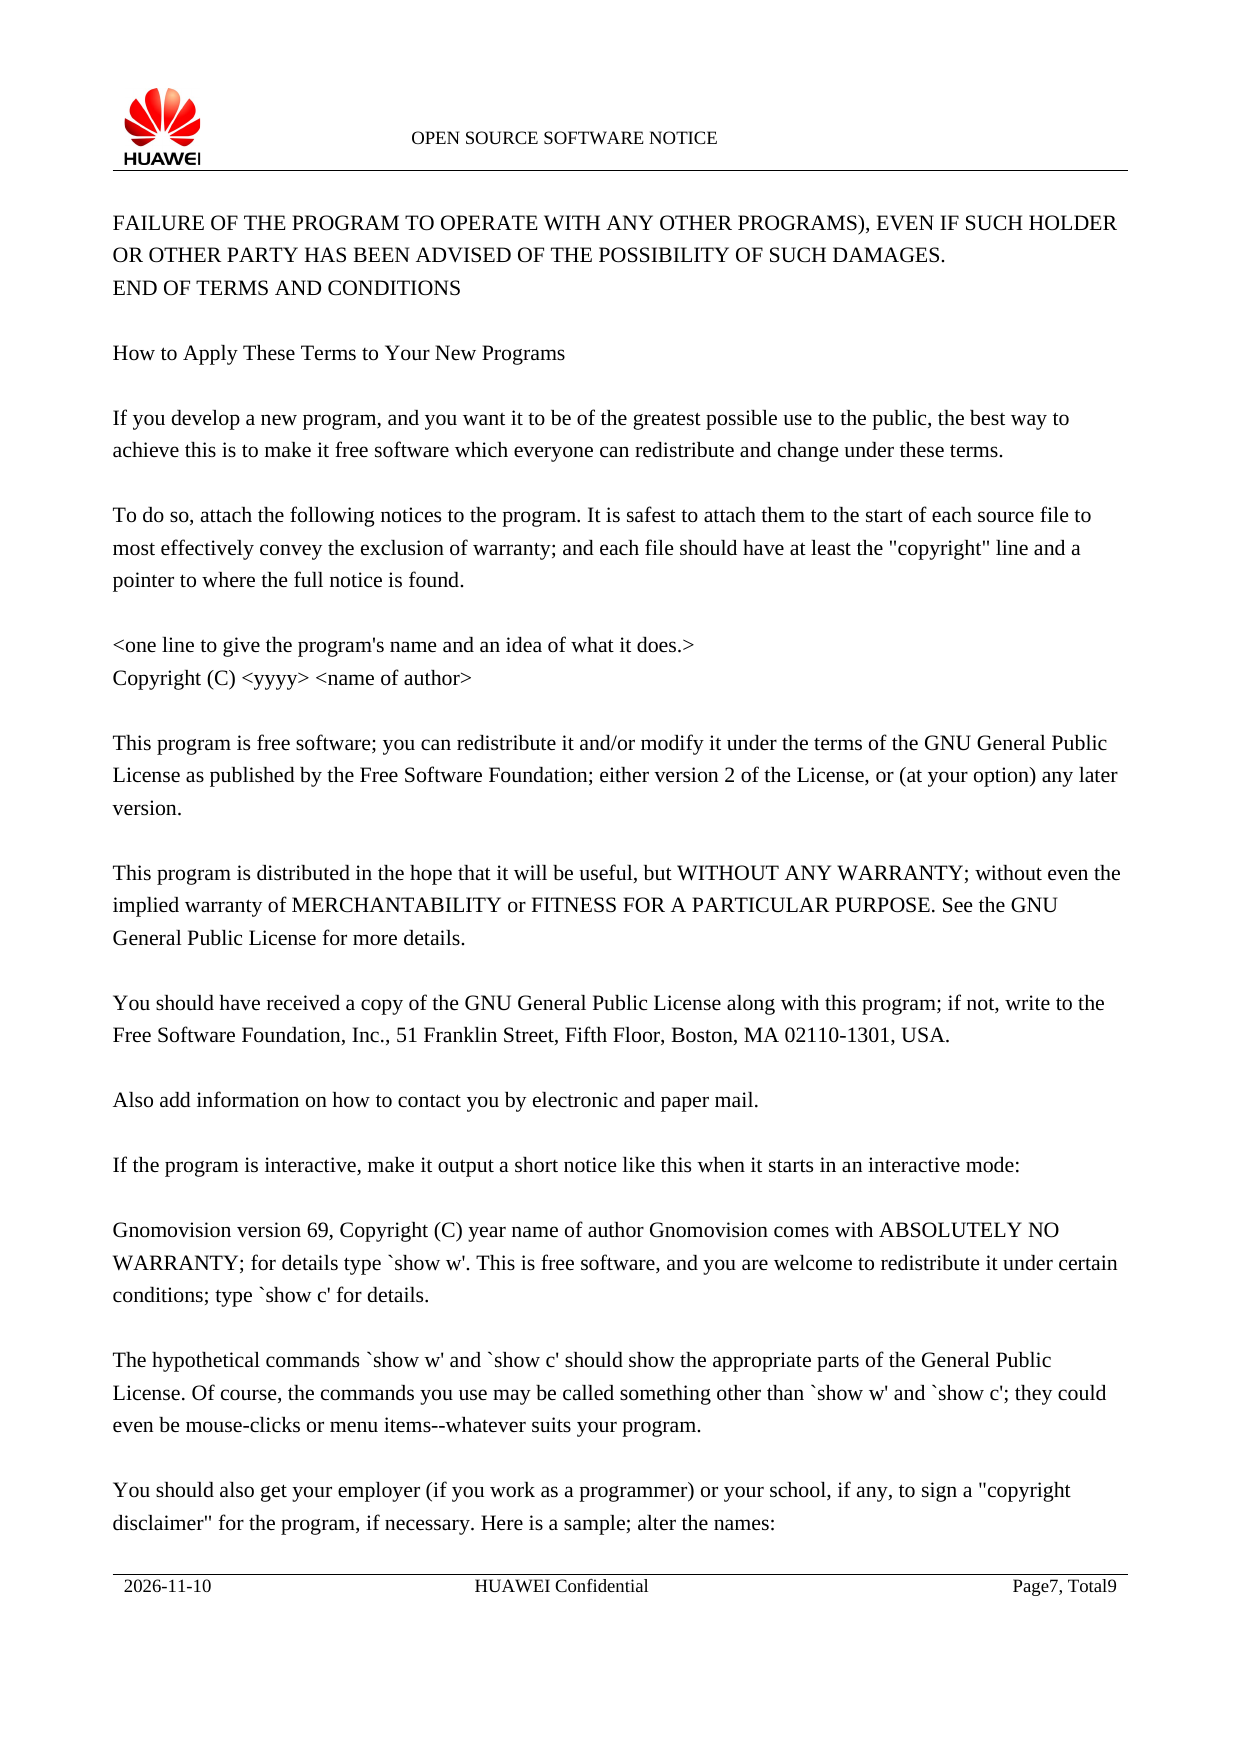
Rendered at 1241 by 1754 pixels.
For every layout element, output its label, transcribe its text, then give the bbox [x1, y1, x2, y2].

picture [124, 88, 201, 165]
